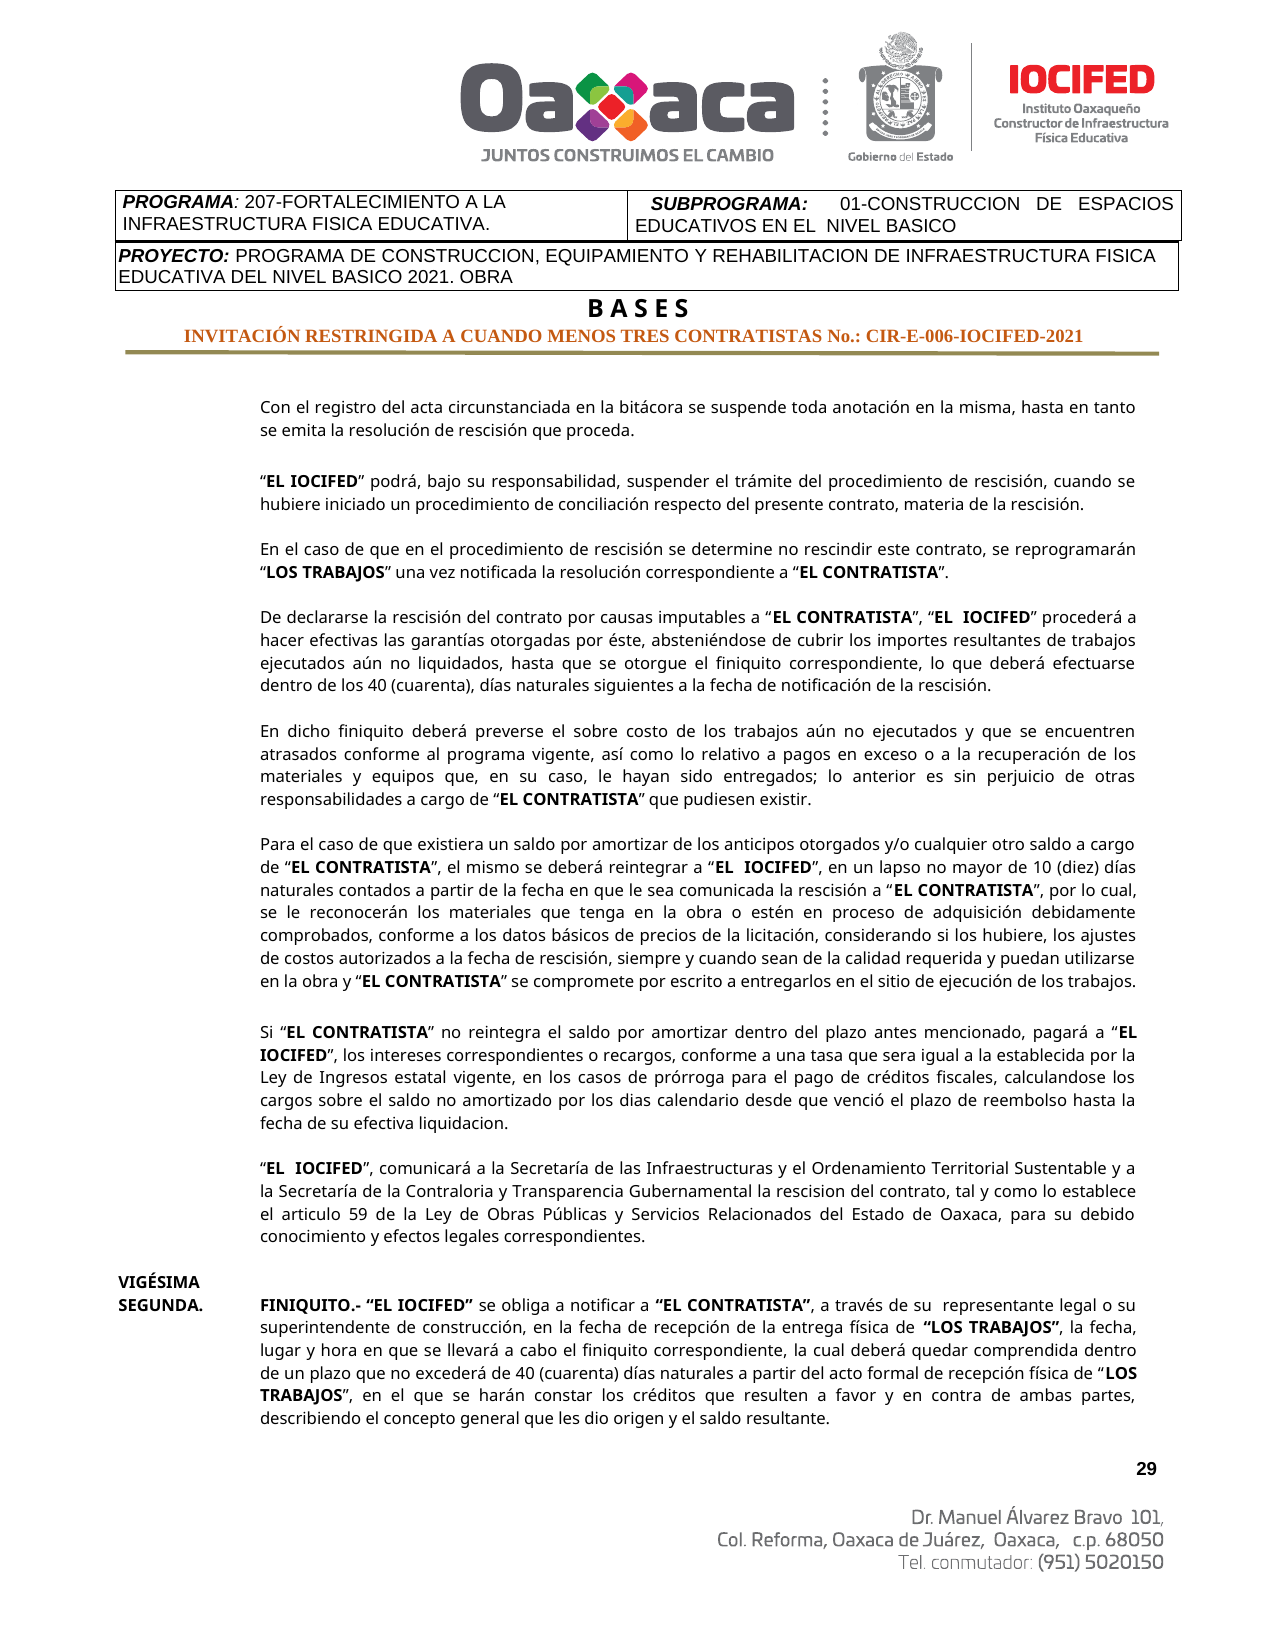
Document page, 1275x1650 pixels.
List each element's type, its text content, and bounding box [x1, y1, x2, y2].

text Si “EL CONTRATISTA” no reintegra el saldo por amortizar dentro del plazo antes mencionado, pagará a “EL IOCIFED”, los intereses correspondientes o recargos, conforme a una tasa que sera igual a la establecida por la Ley de Ingresos estatal vigente, en los casos de prórroga para el pago de créditos fiscales, calculandose los cargos sobre el saldo no amortizado por los dias calendario desde que venció el plazo de reembolso hasta la fecha de su efectiva liquidacion. [118, 1021, 1137, 1134]
text VIGÉSIMA [118, 1271, 1107, 1293]
text De declararse la rescisión del contrato por causas imputables a “EL CONTRATISTA”, “EL IOCIFED” procederá a hacer efectivas las garantías otorgadas por éste, absteniéndose de cubrir los importes resultantes de trabajos ejecutados aún no liquidados, hasta que se otorgue el finiquito correspondiente, lo que deberá efectuarse dentro de los 40 (cuarenta), días naturales siguientes a la fecha de notificación de la rescisión. [118, 606, 1137, 697]
text Con el registro del acta circunstanciada en la bitácora se suspende toda anotación en la misma, hasta en tanto se emita la resolución de rescisión que proceda. [118, 396, 1137, 441]
text Para el caso de que existiera un saldo por amortizar de los anticipos otorgados y/o cualquier otro saldo a cargo de “EL CONTRATISTA”, el mismo se deberá reintegrar a “EL IOCIFED”, en un lapso no mayor de 10 (diez) días naturales contados a partir de la fecha en que le sea comunicada la rescisión a “EL CONTRATISTA”, por lo cual, se le reconocerán los materiales que tenga en la obra o estén en proceso de adquisición debidamente comprobados, conforme a los datos básicos de precios de la licitación, considerando si los hubiere, los ajustes de costos autorizados a la fecha de rescisión, siempre y cuando sean de la calidad requerida y puedan utilizarse en la obra y “EL CONTRATISTA” se compromete por escrito a entregarlos en el sitio de ejecución de los trabajos. [118, 833, 1137, 1021]
text “EL IOCIFED”, comunicará a la Secretaría de las Infraestructuras y el Ordenamiento Territorial Sustentable y a la Secretaría de la Contraloria y Transparencia Gubernamental la rescision del contrato, tal y como lo establece el articulo 59 de la Ley de Obras Públicas y Servicios Relacionados del Estado de Oaxaca, para su debido conocimiento y efectos legales correspondientes. [118, 1157, 1137, 1248]
text SEGUNDA. FINIQUITO.- “EL IOCIFED” se obliga a notificar a “EL CONTRATISTA”, a través de su representante legal o su superintendente de construcción, en la fecha de recepción de la entrega física de “LOS TRABAJOS”, la fecha, lugar y hora en que se llevará a cabo el finiquito correspondiente, la cual deberá quedar comprendida dentro de un plazo que no excederá de 40 (cuarenta) días naturales a partir del acto formal de recepción física de “LOS TRABAJOS”, en el que se harán constar los créditos que resulten a favor y en contra de ambas partes, describiendo el concepto general que les dio origen y el saldo resultante. [118, 1293, 1137, 1429]
text En el caso de que en el procedimiento de rescisión se determine no rescindir este contrato, se reprogramarán “LOS TRABAJOS” una vez notificada la resolución correspondiente a “EL CONTRATISTA”. [118, 538, 1137, 583]
text En dicho finiquito deberá preverse el sobre costo de los trabajos aún no ejecutados y que se encuentren atrasados conforme al programa vigente, así como lo relativo a pagos en exceso o a la recuperación de los materiales y equipos que, en su caso, le hayan sido entregados; lo anterior es sin perjuicio de otras responsabilidades a cargo de “EL CONTRATISTA” que pudiesen existir. [118, 719, 1137, 810]
text “EL IOCIFED” podrá, bajo su responsabilidad, suspender el trámite del procedimiento de rescisión, cuando se hubiere iniciado un procedimiento de conciliación respecto del presente contrato, materia de la rescisión. [118, 470, 1137, 515]
